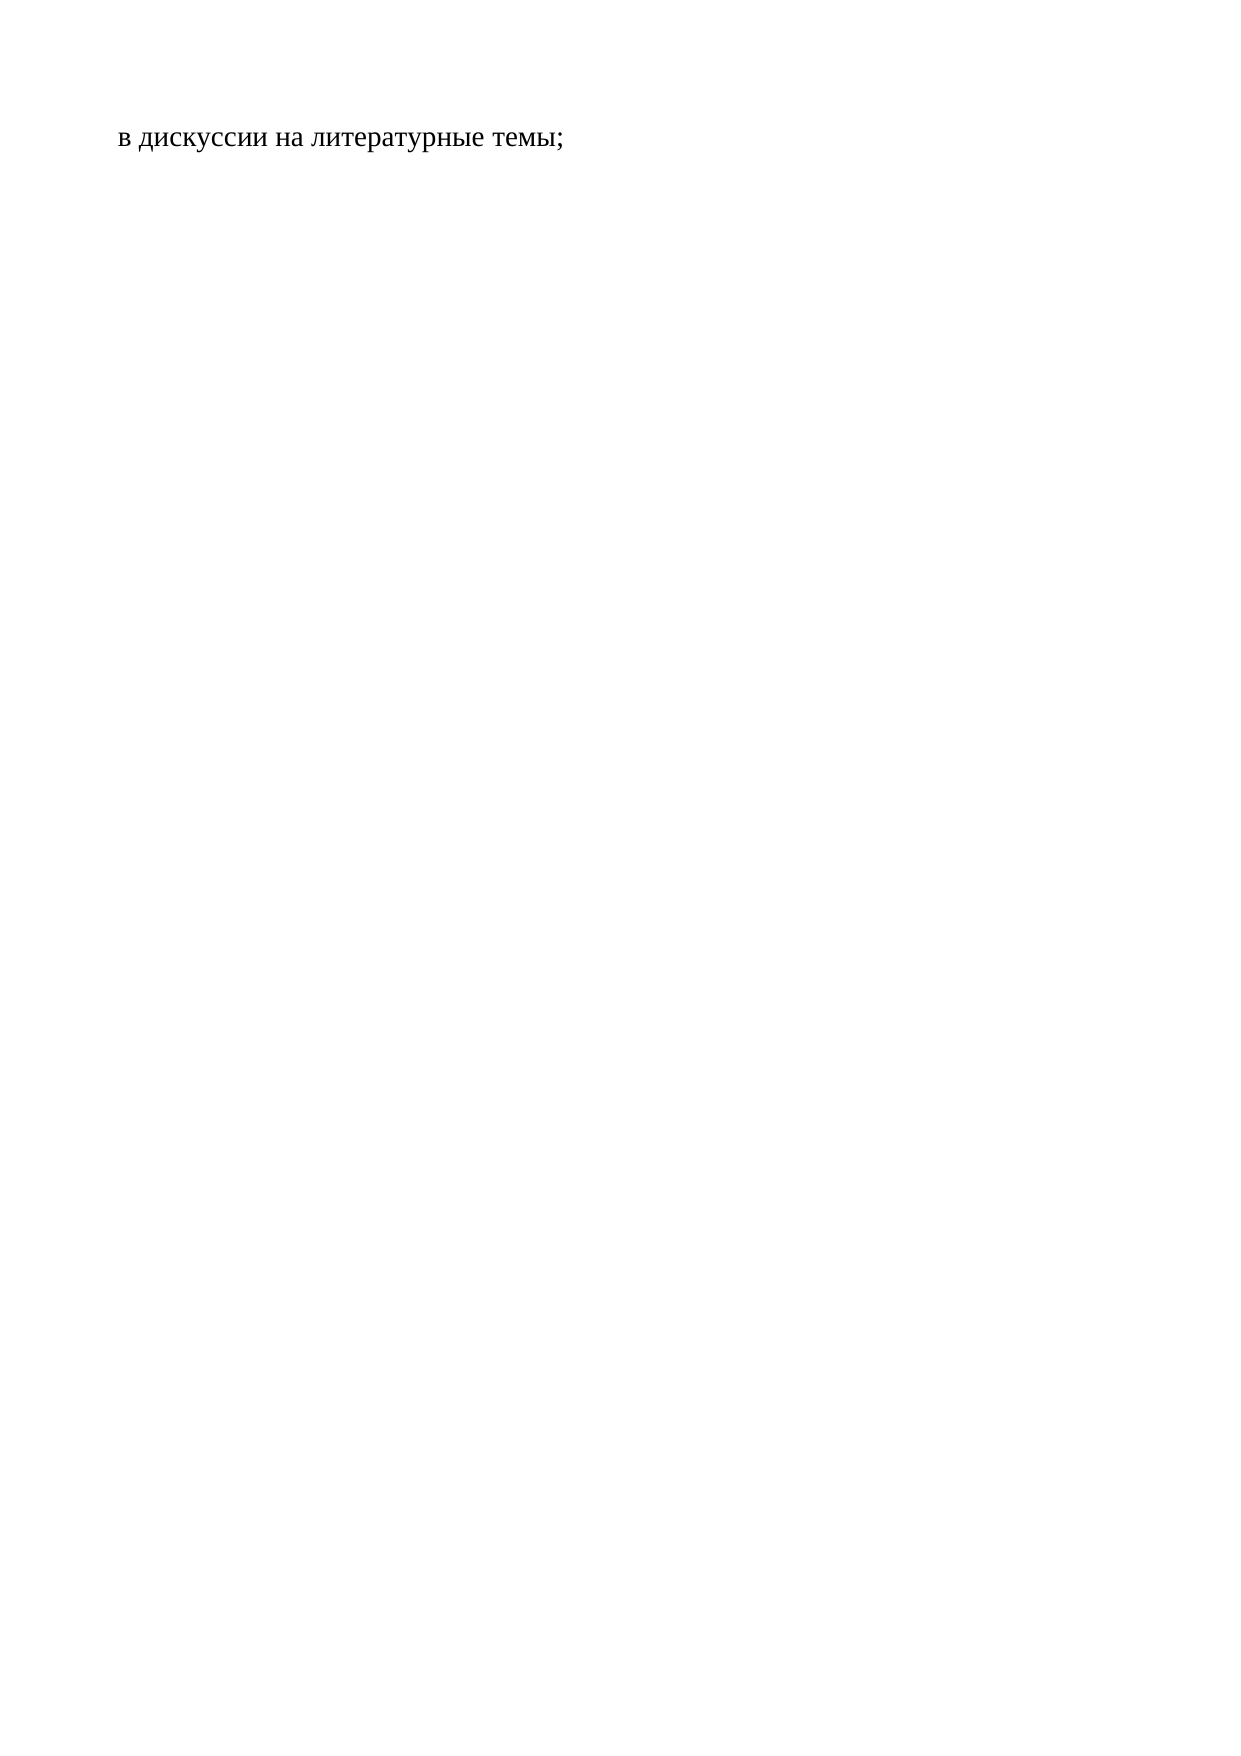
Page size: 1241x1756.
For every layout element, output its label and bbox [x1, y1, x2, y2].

list [118, 119, 1151, 152]
